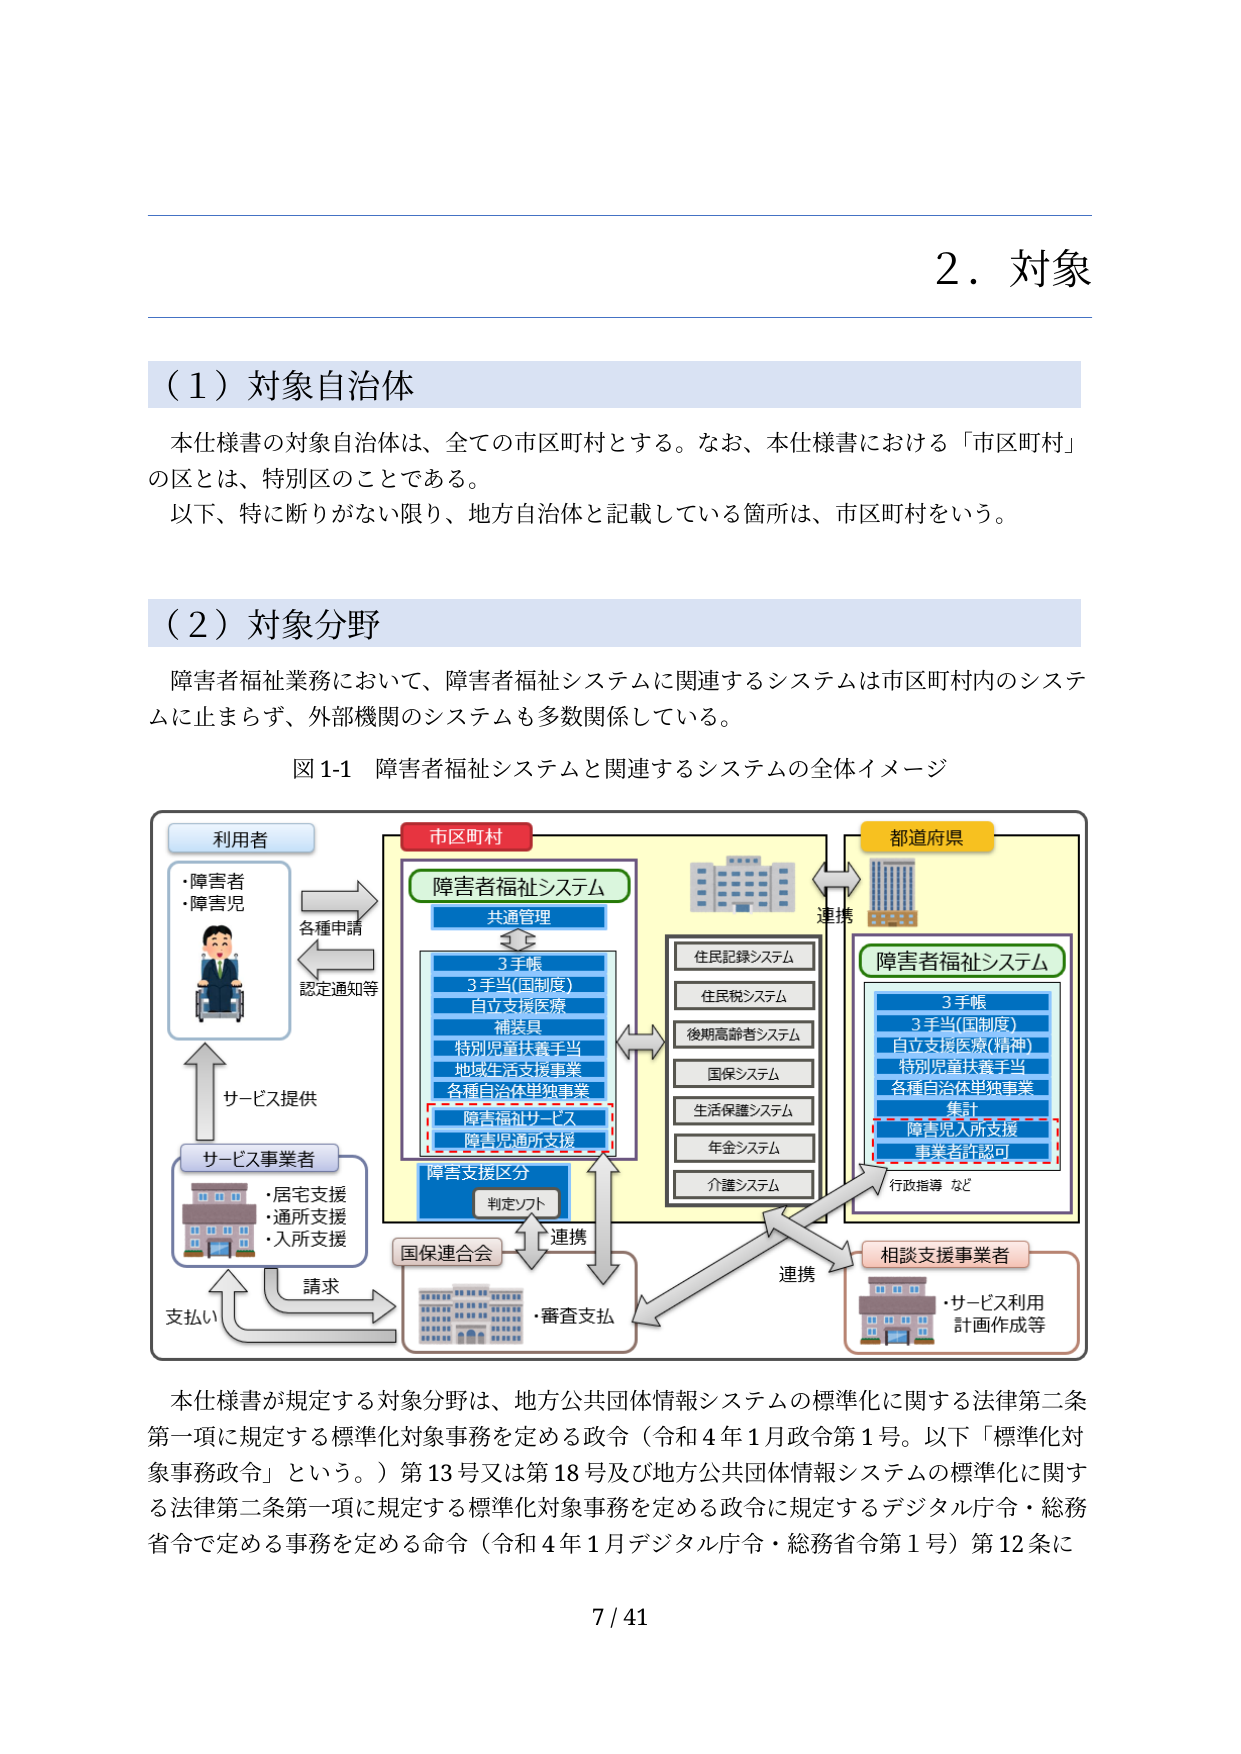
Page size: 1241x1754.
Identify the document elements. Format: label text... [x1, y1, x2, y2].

text 本仕様書の対象自治体は、全ての市区町村とする。なお、本仕様書における「市区町村」の区とは、特別区のことである。 以下、特に断りがない限り、地方自治体と記載している箇所は、市区町村をいう。 [148, 425, 1092, 529]
text 図1-1 障害者福祉システムと関連するシステムの全体イメージ [148, 751, 1092, 784]
picture [147, 803, 1093, 1365]
text 障害者福祉業務において、障害者福祉システムに関連するシステムは市区町村内のシステムに止まらず、外部機関のシステムも多数関係している。 [148, 663, 1092, 732]
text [148, 1383, 1092, 1559]
subtitle ２．対象 [148, 216, 1092, 317]
